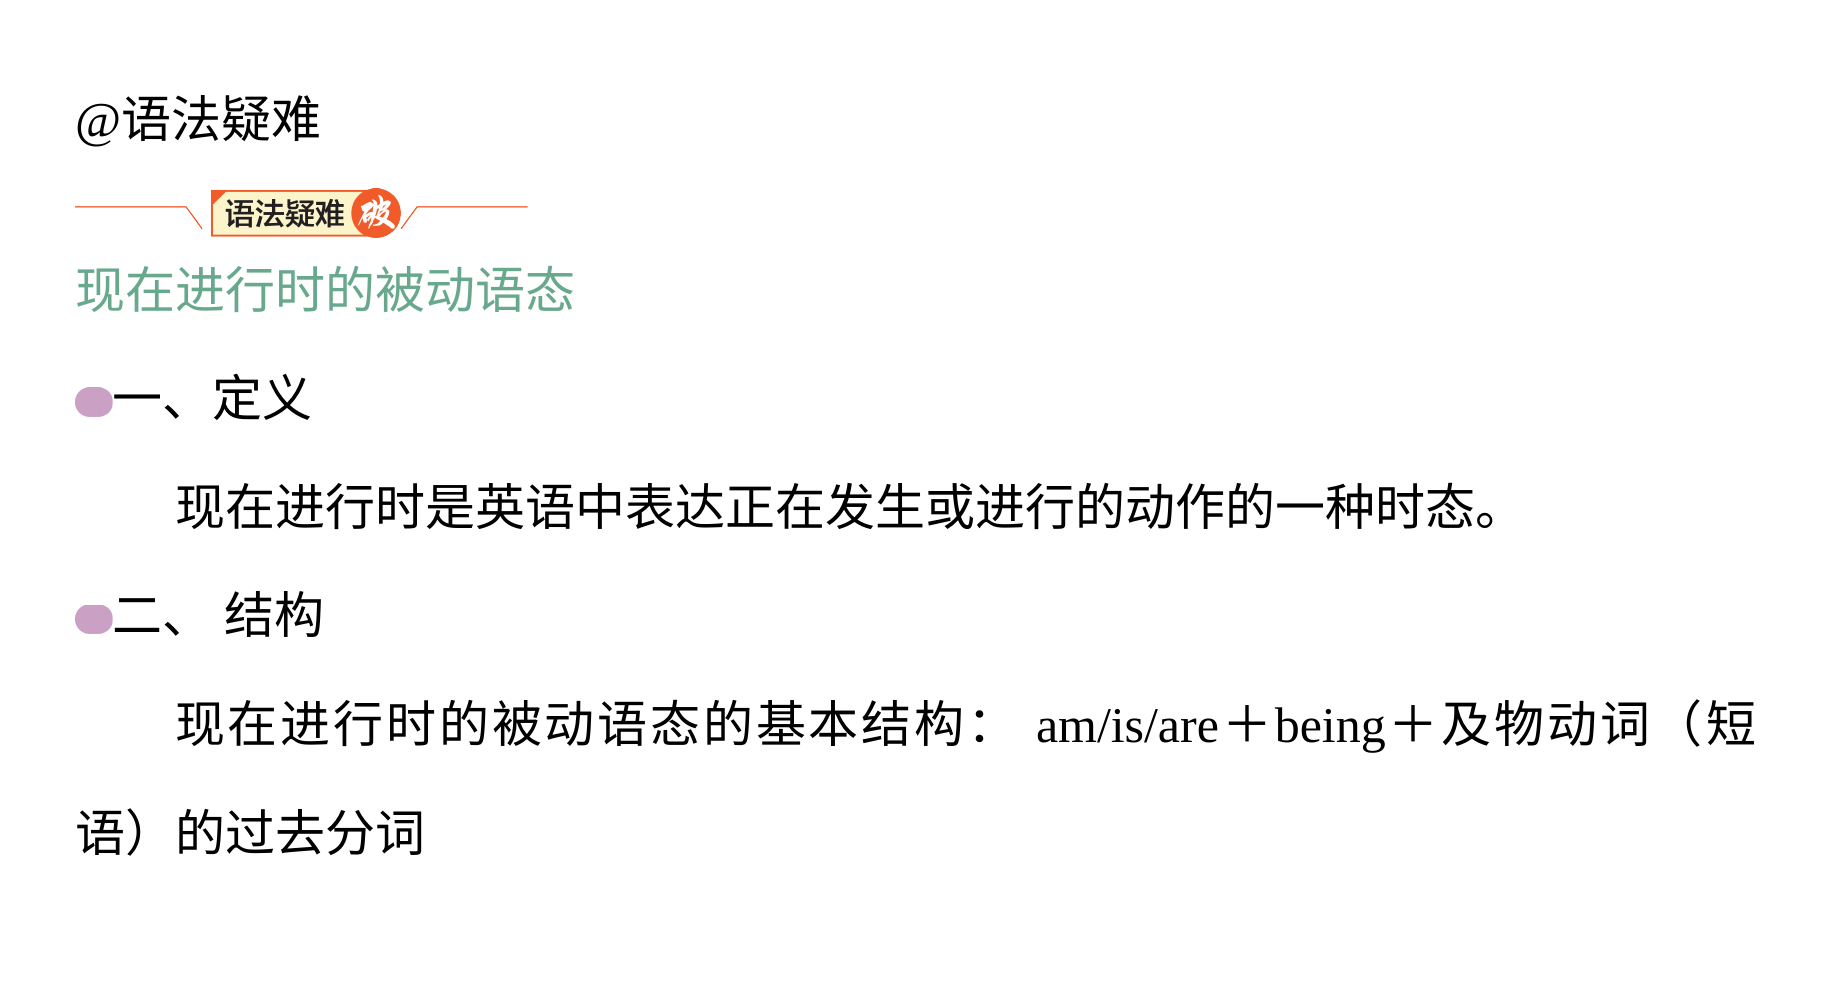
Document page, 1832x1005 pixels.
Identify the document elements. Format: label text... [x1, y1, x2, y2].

text 一、定义 [75, 359, 1756, 431]
text @语法疑难 [75, 79, 1756, 152]
picture [75, 188, 528, 238]
text 二、 结构 [75, 576, 1756, 648]
picture [75, 605, 113, 634]
text 现在进行时的被动语态的基本结构： am/is/are＋being＋及物动词（短语）的过去分词 [75, 684, 1756, 865]
picture [75, 387, 113, 417]
text 现在进行时的被动语态 [75, 250, 1756, 323]
text 现在进行时是英语中表达正在发生或进行的动作的一种时态。 [75, 467, 1756, 540]
